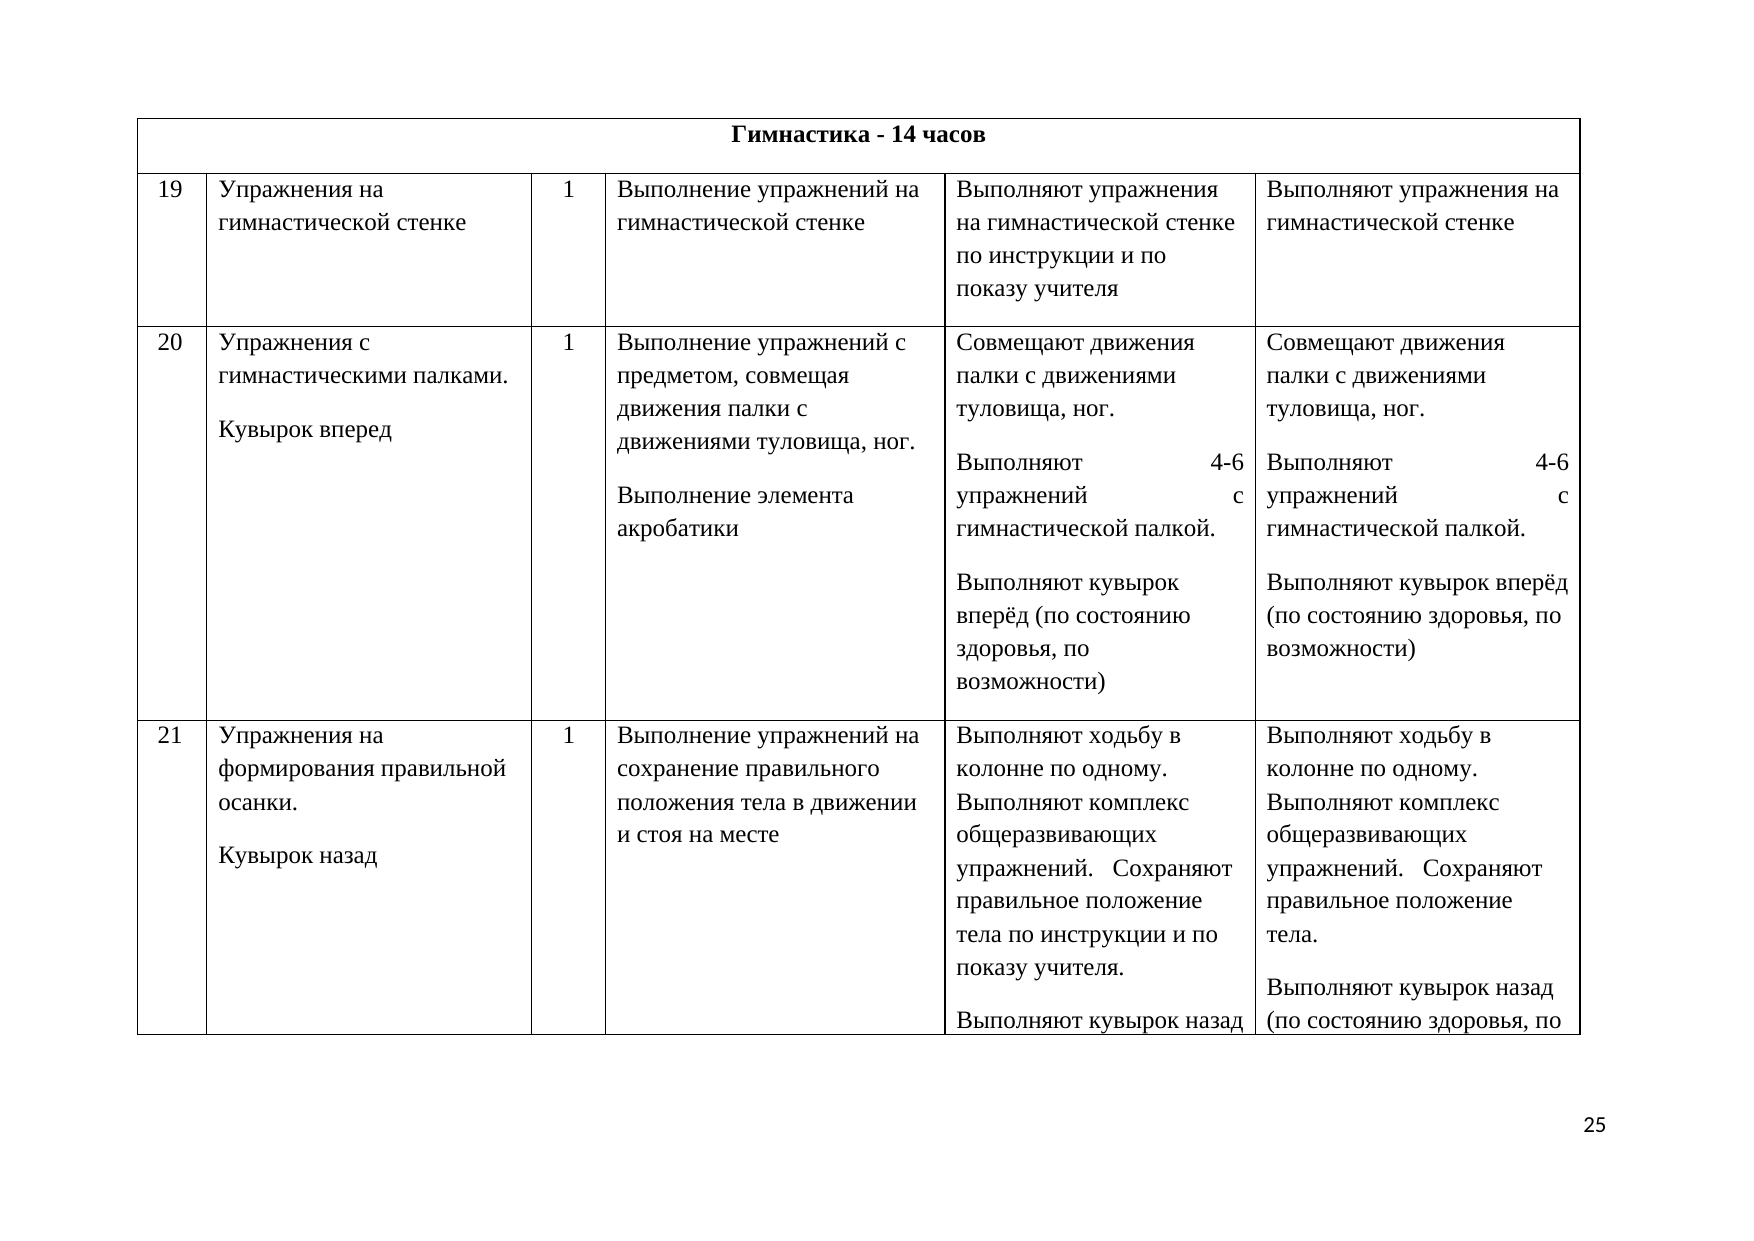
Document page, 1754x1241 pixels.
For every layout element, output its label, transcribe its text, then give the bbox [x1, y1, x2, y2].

table_cell 20 [138, 327, 206, 719]
table_cell Совмещают движения палки с движениями туловища, ног. Выполняют 4-6 упражнений с гимнастической палкой. Выполняют кувырок вперёд (по состоянию здоровья, по возможности) [946, 327, 1255, 719]
table_cell Выполнение упражнений на гимнастической стенке [606, 174, 944, 326]
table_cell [1256, 721, 1579, 1034]
table_cell Упражнения на гимнастической стенке [207, 174, 531, 326]
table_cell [606, 721, 944, 1034]
table_cell Выполняют упражнения на гимнастической стенке [1256, 174, 1579, 326]
table_cell 1 [532, 721, 605, 1034]
table_cell 19 [138, 174, 206, 326]
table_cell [946, 721, 1255, 1034]
table_cell 1 [532, 174, 605, 326]
table_cell 1 [532, 327, 605, 719]
table_cell Совмещают движения палки с движениями туловища, ног. Выполняют 4-6 упражнений с гимнастической палкой. Выполняют кувырок вперёд (по состоянию здоровья, по возможности) [1256, 327, 1579, 719]
table_cell 21 [138, 721, 206, 1034]
table_cell Выполняют упражнения на гимнастической стенке по инструкции и по показу учителя [946, 174, 1255, 326]
table_cell Выполнение упражнений с предметом, совмещая движения палки с движениями туловища, ног. Выполнение элемента акробатики [606, 327, 944, 719]
table_header Гимнастика - 14 часов [138, 119, 1579, 173]
table_cell Упражнения с гимнастическими палками. Кувырок вперед [207, 327, 531, 719]
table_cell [207, 721, 531, 1034]
